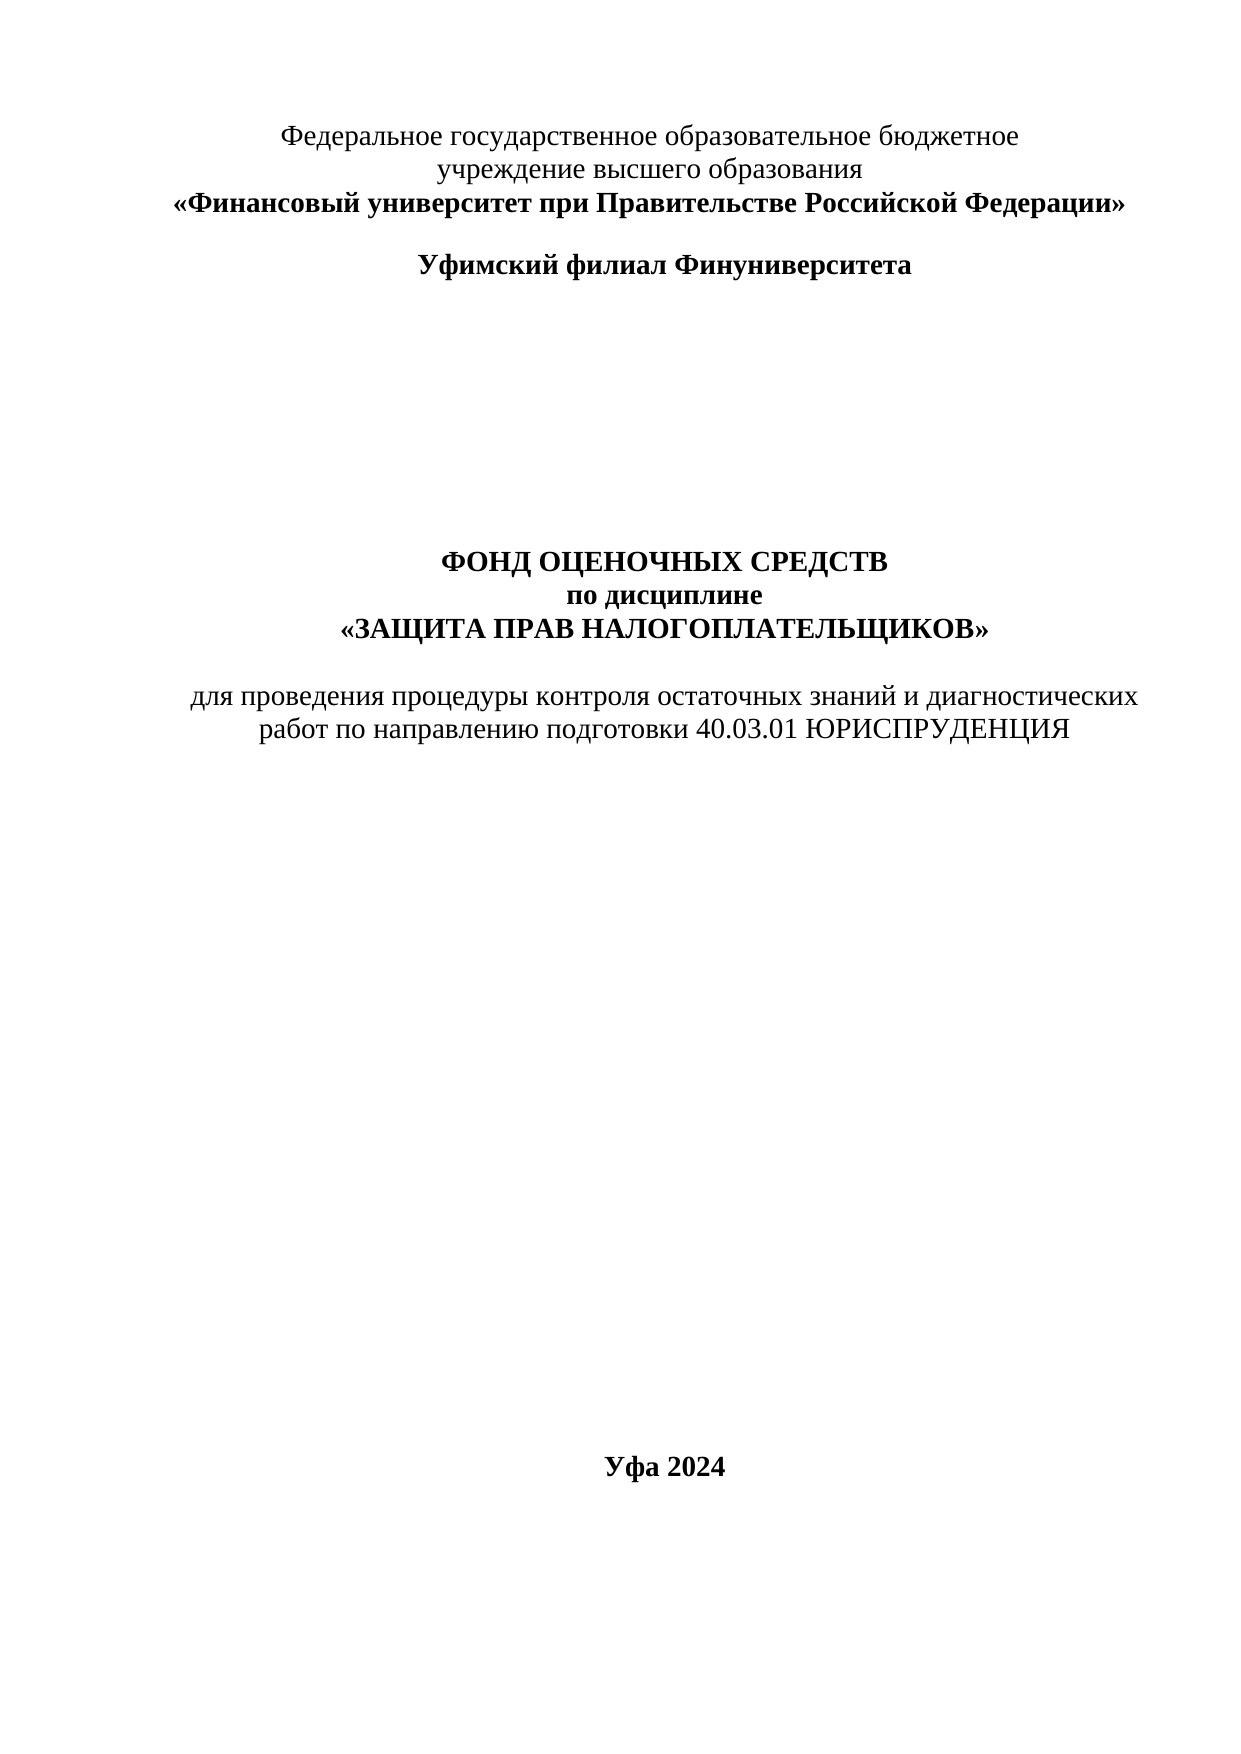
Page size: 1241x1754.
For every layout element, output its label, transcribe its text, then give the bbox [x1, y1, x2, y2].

text «Финансовый университет при Правительстве Российской Федерации» [148, 185, 1152, 219]
text «ЗАЩИТА ПРАВ НАЛОГОПЛАТЕЛЬЩИКОВ» [177, 611, 1152, 644]
text Федеральное государственное образовательное бюджетное [148, 118, 1152, 152]
text Уфа 2024 [177, 1449, 1152, 1483]
text ФОНД ОЦЕНОЧНЫХ СРЕДСТВ [177, 544, 1152, 577]
text для проведения процедуры контроля остаточных знаний и диагностических работ по направлению подготовки 40.03.01 ЮРИСПРУДЕНЦИЯ [177, 678, 1152, 745]
text Уфимский филиал Финуниверситета [177, 247, 1152, 280]
text учреждение высшего образования [148, 152, 1152, 185]
text по дисциплине [177, 577, 1152, 611]
